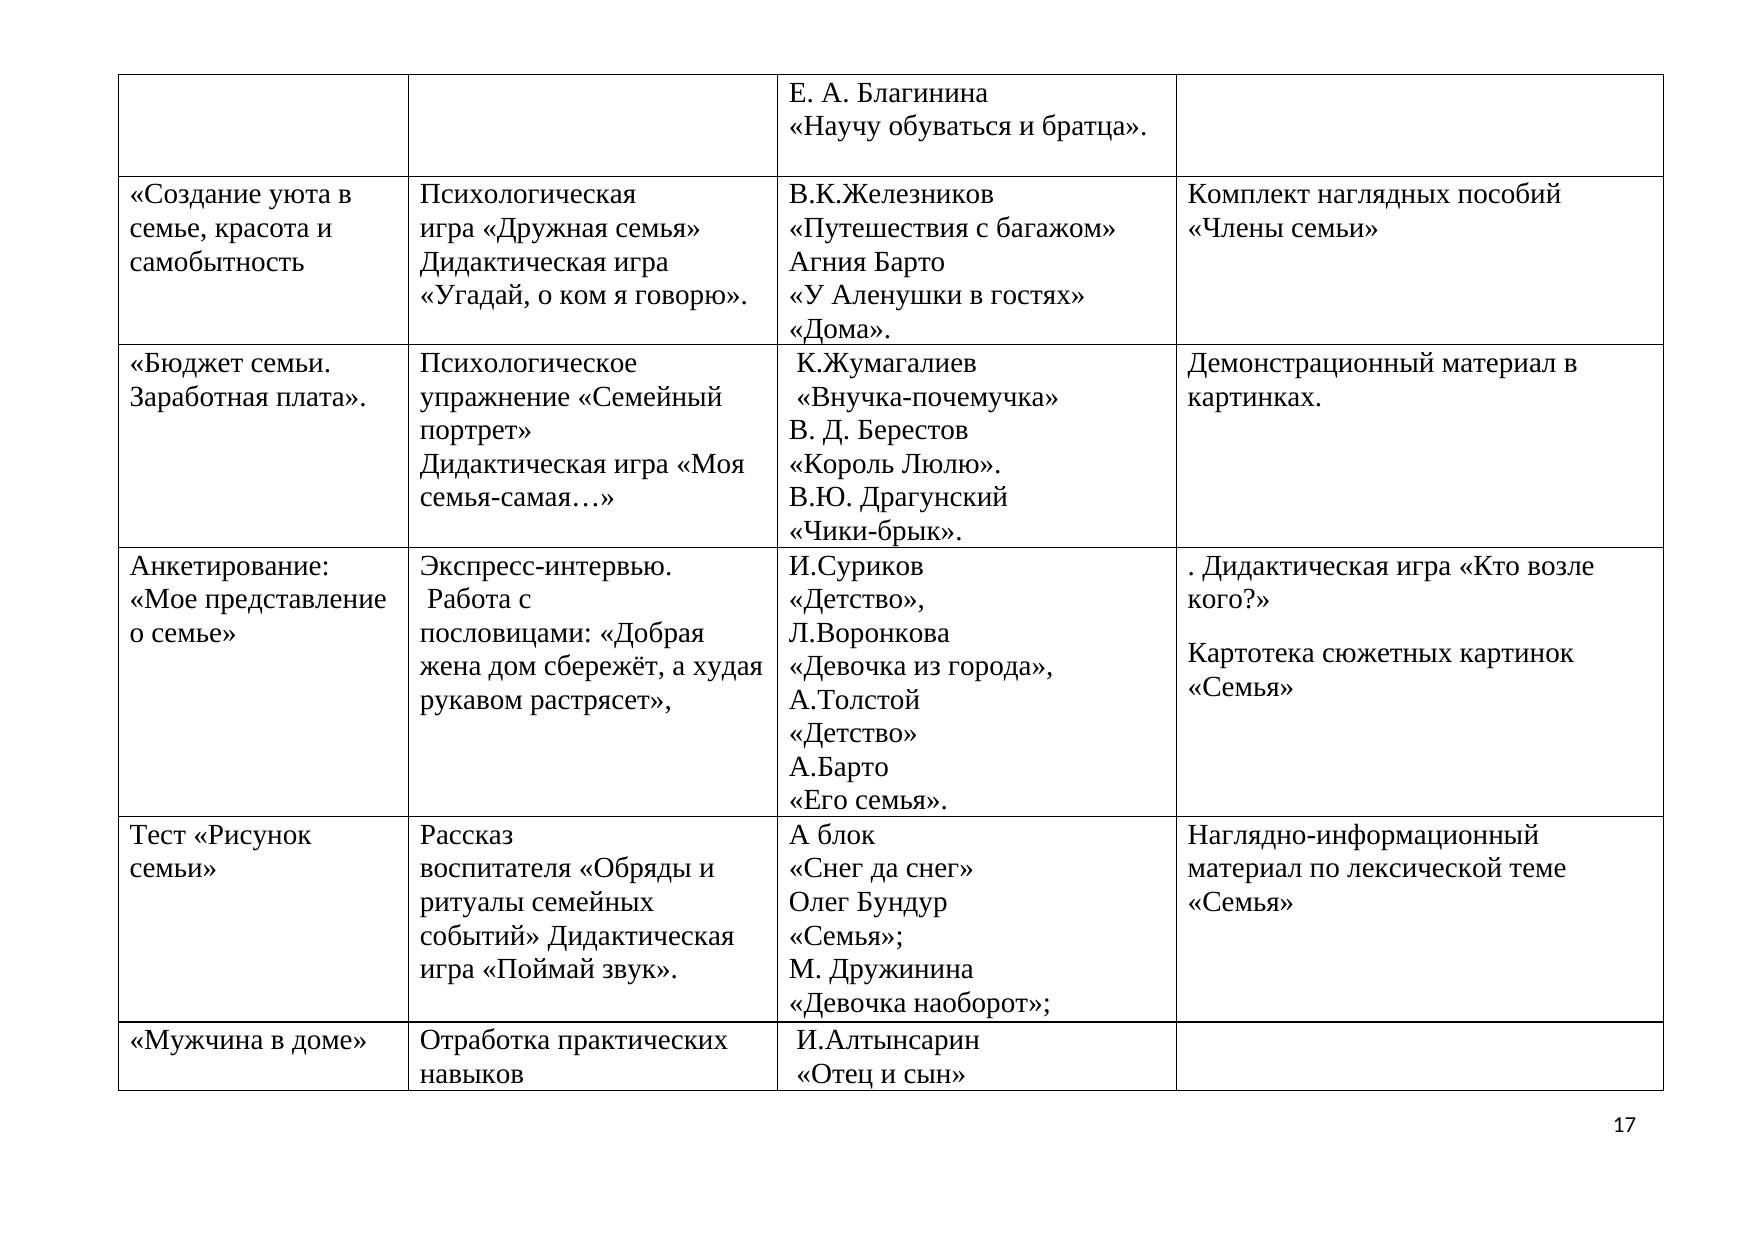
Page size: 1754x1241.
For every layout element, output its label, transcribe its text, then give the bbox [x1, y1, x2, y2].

table_cell Демонстрационный материал в картинках. [1177, 345, 1663, 547]
table_cell К.Жумагалиев «Внучка-почемучка» В. Д. Берестов «Король Люлю». В.Ю. Драгунский «Чики-брык». [778, 345, 1176, 547]
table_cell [778, 75, 1176, 176]
table_cell Наглядно-информационный материал по лексической теме «Семья» [1177, 817, 1663, 1021]
table_cell «Создание уюта в семье, красота и самобытность [119, 177, 408, 344]
table_cell Психологическое упражнение «Семейный портрет» Дидактическая игра «Моя семья-самая…» [409, 345, 777, 547]
table_cell [1177, 1023, 1663, 1089]
table_cell Тест «Рисунок семьи» [119, 817, 408, 1021]
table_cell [409, 75, 777, 176]
table_cell Анкетирование: «Мое представление о семье» [119, 548, 408, 816]
table_cell Экспресс-интервью. Работа с пословицами: «Добрая жена дом сбережёт, а худая рукавом растрясет», [409, 548, 777, 816]
table_cell Комплект наглядных пособий «Члены семьи» [1177, 177, 1663, 344]
table_cell «Мужчина в доме» [119, 1023, 408, 1089]
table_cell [778, 1023, 1176, 1089]
table_cell А блок «Снег да снег» Олег Бундур «Семья»; М. Дружинина «Девочка наоборот»; [778, 817, 1176, 1021]
table_cell «Бюджет семьи. Заработная плата». [119, 345, 408, 547]
table_cell . Дидактическая игра «Кто возле кого?» Картотека сюжетных картинок «Семья» [1177, 548, 1663, 816]
table_cell Рассказ воспитателя «Обряды и ритуалы семейных событий» Дидактическая игра «Поймай звук». [409, 817, 777, 1021]
table_cell В.К.Железников «Путешествия с багажом» Агния Барто «У Аленушки в гостях» «Дома». [778, 177, 1176, 344]
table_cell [409, 1023, 777, 1089]
table_cell Психологическая игра «Дружная семья» Дидактическая игра «Угадай, о ком я говорю». [409, 177, 777, 344]
table_cell И.Суриков «Детство», Л.Воронкова «Девочка из города», А.Толстой «Детство» А.Барто «Его семья». [778, 548, 1176, 816]
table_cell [1177, 75, 1663, 176]
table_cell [119, 75, 408, 176]
